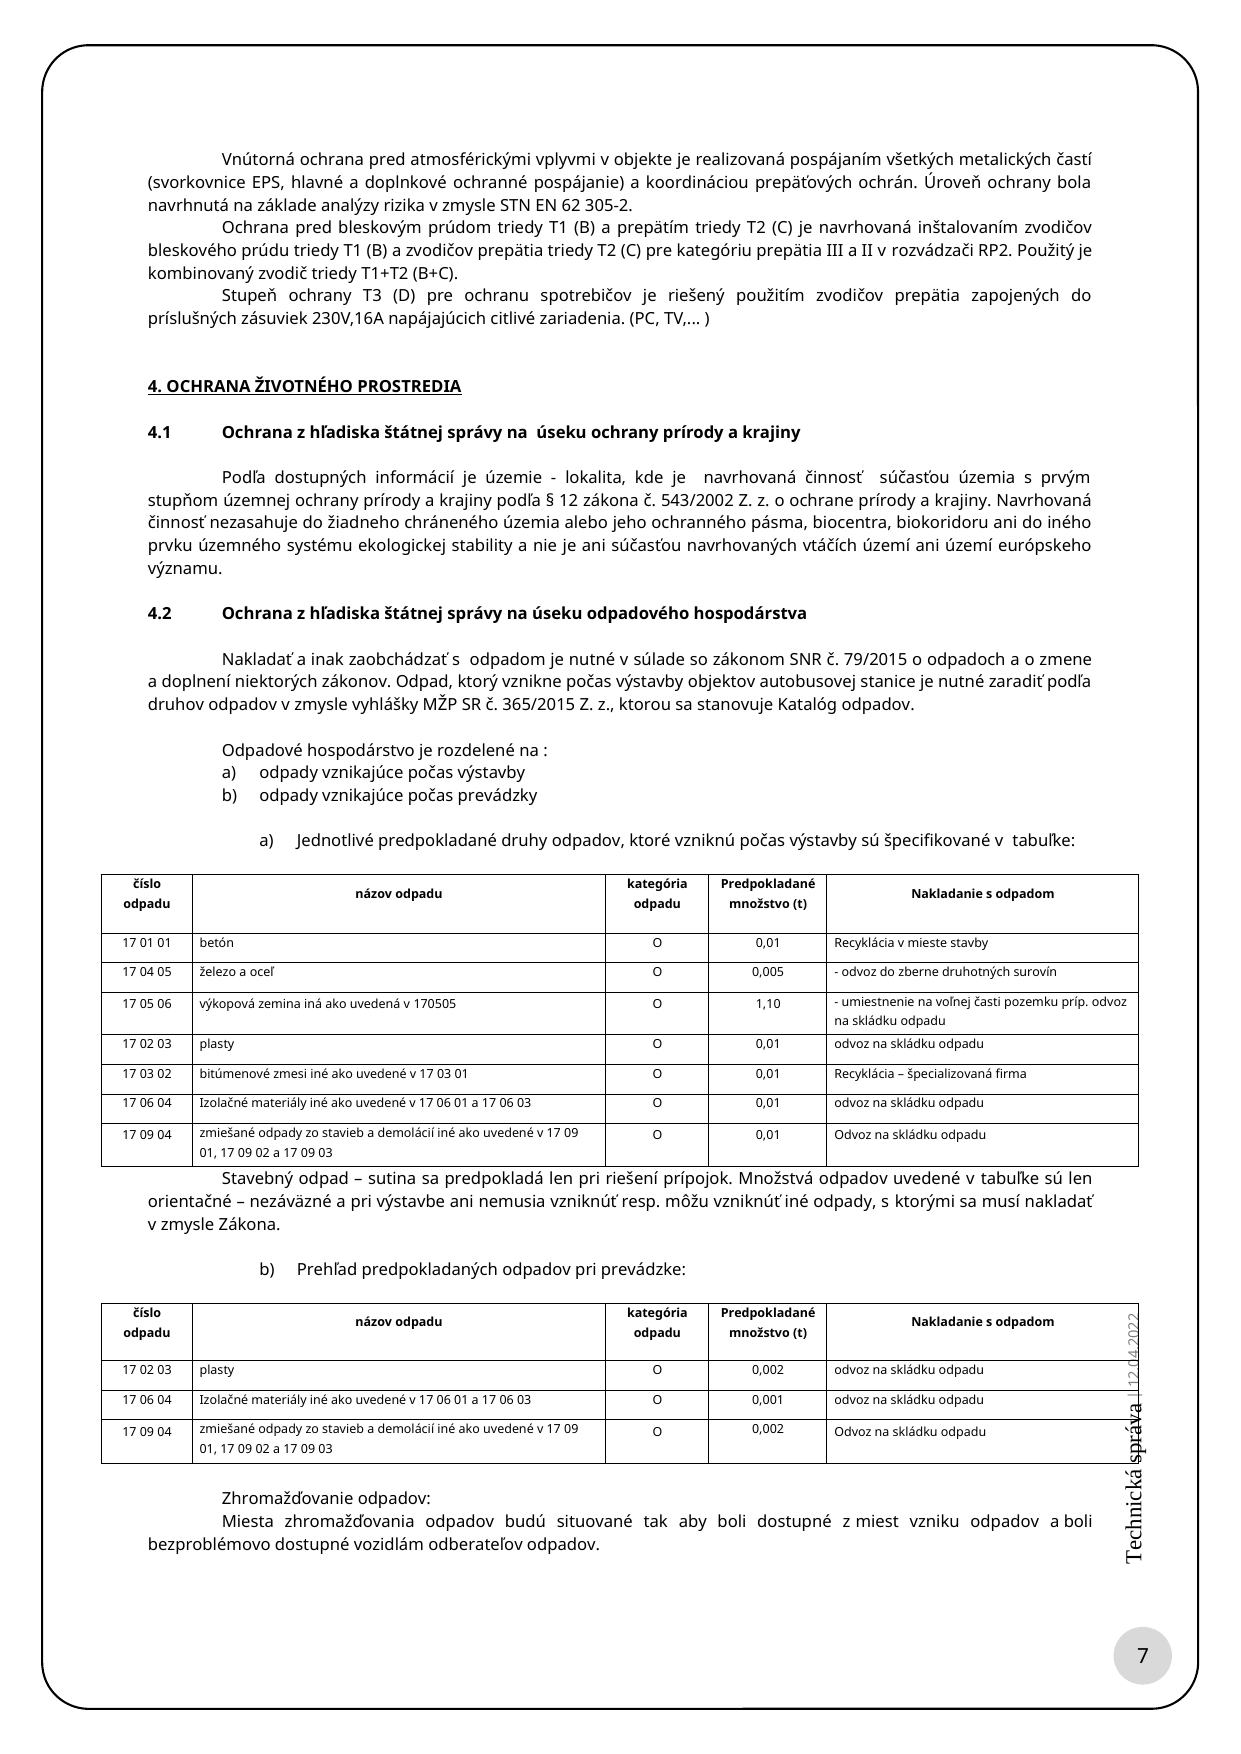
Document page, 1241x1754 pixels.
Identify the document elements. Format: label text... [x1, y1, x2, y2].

table_header Nakladanie s odpadom [827, 1304, 1138, 1360]
table_cell 17 09 04 [102, 1420, 192, 1463]
table_cell Recyklácia – špecializovaná firma [827, 1065, 1138, 1093]
table_cell 17 04 05 [102, 963, 192, 992]
table_cell Izolačné materiály iné ako uvedené v 17 06 01 a 17 06 03 [193, 1391, 605, 1419]
table_cell 0,01 [709, 1065, 826, 1093]
table_cell zmiešané odpady zo stavieb a demolácií iné ako uvedené v 17 09 01, 17 09 02 a 17 09 03 [193, 1124, 605, 1166]
text 4. OCHRANA ŽIVOTNÉHO PROSTREDIA [148, 375, 1092, 397]
text Zhromažďovanie odpadov: [148, 1487, 1092, 1510]
table_cell Odvoz na skládku odpadu [827, 1124, 1138, 1166]
text Ochrana pred bleskovým prúdom triedy T1 (B) a prepätím triedy T2 (C) je navrhovaná inštalovaním zvodičov bleskového prúdu triedy T1 (B) a zvodičov prepätia triedy T2 (C) pre kategóriu prepätia III a II v rozvádzači RP2. Použitý je kombinovaný zvodič triedy T1+T2 (B+C). [148, 216, 1092, 284]
table_cell 17 03 02 [102, 1065, 192, 1093]
table_cell 0,002 [709, 1361, 826, 1390]
text Vnútorná ochrana pred atmosférickými vplyvmi v objekte je realizovaná pospájaním všetkých metalických častí (svorkovnice EPS, hlavné a doplnkové ochranné pospájanie) a koordináciou prepäťových ochrán. Úroveň ochrany bola navrhnutá na základe analýzy rizika v zmysle STN EN 62 305-2. [148, 148, 1092, 216]
table_cell Recyklácia v mieste stavby [827, 934, 1138, 962]
table_header názov odpadu [193, 875, 605, 933]
table_cell odvoz na skládku odpadu [827, 1391, 1138, 1419]
text 4.1 Ochrana z hľadiska štátnej správy na úseku ochrany prírody a krajiny [148, 420, 1092, 443]
table_cell 17 05 06 [102, 993, 192, 1034]
table_header Predpokladané množstvo (t) [709, 1304, 826, 1360]
table_cell O [606, 963, 708, 992]
table_cell odvoz na skládku odpadu [827, 1035, 1138, 1064]
table_cell O [606, 1035, 708, 1064]
table_cell Izolačné materiály iné ako uvedené v 17 06 01 a 17 06 03 [193, 1095, 605, 1123]
list Jednotlivé predpokladané druhy odpadov, ktoré vzniknú počas výstavby sú špecifikované v tabuľke: [259, 829, 1092, 852]
table_header kategória odpadu [606, 1304, 708, 1360]
table_cell Odvoz na skládku odpadu [827, 1420, 1138, 1463]
table_cell výkopová zemina iná ako uvedená v 170505 [193, 993, 605, 1034]
table_cell 17 09 04 [102, 1124, 192, 1166]
table_cell 0,01 [709, 1095, 826, 1123]
table_cell - odvoz do zberne druhotných surovín [827, 963, 1138, 992]
list odpady vznikajúce počas výstavby [222, 761, 1092, 783]
text Podľa dostupných informácií je územie - lokalita, kde je navrhovaná činnosť súčasťou územia s prvým stupňom územnej ochrany prírody a krajiny podľa § 12 zákona č. 543/2002 Z. z. o ochrane prírody a krajiny. Navrhovaná činnosť nezasahuje do žiadneho chráneného územia alebo jeho ochranného pásma, biocentra, biokoridoru ani do iného prvku územného systému ekologickej stability a nie je ani súčasťou navrhovaných vtáčích území ani území európskeho významu. [148, 466, 1092, 579]
table_header Nakladanie s odpadom [827, 875, 1138, 933]
table_cell 17 06 04 [102, 1391, 192, 1419]
table_header Predpokladané množstvo (t) [709, 875, 826, 933]
table_cell O [606, 1065, 708, 1093]
table_cell O [606, 1124, 708, 1166]
table_cell plasty [193, 1361, 605, 1390]
table_header číslo odpadu [102, 875, 192, 933]
table_cell plasty [193, 1035, 605, 1064]
table_cell 0,002 [709, 1420, 826, 1463]
text Stupeň ochrany T3 (D) pre ochranu spotrebičov je riešený použitím zvodičov prepätia zapojených do príslušných zásuviek 230V,16A napájajúcich citlivé zariadenia. (PC, TV,... ) [148, 284, 1092, 329]
table_cell 17 02 03 [102, 1361, 192, 1390]
table_cell 0,01 [709, 1035, 826, 1064]
table_cell bitúmenové zmesi iné ako uvedené v 17 03 01 [193, 1065, 605, 1093]
table_cell O [606, 993, 708, 1034]
table_cell odvoz na skládku odpadu [827, 1361, 1138, 1390]
table_cell - umiestnenie na voľnej časti pozemku príp. odvoz na skládku odpadu [827, 993, 1138, 1034]
table_cell 0,01 [709, 1124, 826, 1166]
table_cell O [606, 1361, 708, 1390]
text 4.2 Ochrana z hľadiska štátnej správy na úseku odpadového hospodárstva [148, 602, 1092, 624]
table_cell betón [193, 934, 605, 962]
table_cell 17 01 01 [102, 934, 192, 962]
table_header názov odpadu [193, 1304, 605, 1360]
list odpady vznikajúce počas prevádzky [222, 783, 1092, 806]
table_header kategória odpadu [606, 875, 708, 933]
table_cell 17 06 04 [102, 1095, 192, 1123]
table_cell 17 02 03 [102, 1035, 192, 1064]
table_cell 1,10 [709, 993, 826, 1034]
text Odpadové hospodárstvo je rozdelené na : [148, 738, 1092, 761]
text Miesta zhromažďovania odpadov budú situované tak aby boli dostupné z miest vzniku odpadov a boli bezproblémovo dostupné vozidlám odberateľov odpadov. [148, 1510, 1092, 1555]
table_cell O [606, 1391, 708, 1419]
text Nakladať a inak zaobchádzať s odpadom je nutné v súlade so zákonom SNR č. 79/2015 o odpadoch a o zmene a doplnení niektorých zákonov. Odpad, ktorý vznikne počas výstavby objektov autobusovej stanice je nutné zaradiť podľa druhov odpadov v zmysle vyhlášky MŽP SR č. 365/2015 Z. z., ktorou sa stanovuje Katalóg odpadov. [148, 647, 1092, 715]
table_cell O [606, 1095, 708, 1123]
table_cell 0,001 [709, 1391, 826, 1419]
text Stavebný odpad – sutina sa predpokladá len pri riešení prípojok. Množstvá odpadov uvedené v tabuľke sú len orientačné – nezáväzné a pri výstavbe ani nemusia vzniknúť resp. môžu vzniknúť iné odpady, s ktorými sa musí nakladať v zmysle Zákona. [148, 1167, 1092, 1235]
table_cell 0,005 [709, 963, 826, 992]
table_cell O [606, 934, 708, 962]
table_cell železo a oceľ [193, 963, 605, 992]
list Prehľad predpokladaných odpadov pri prevádzke: [259, 1258, 1092, 1281]
table_cell odvoz na skládku odpadu [827, 1095, 1138, 1123]
table_cell zmiešané odpady zo stavieb a demolácií iné ako uvedené v 17 09 01, 17 09 02 a 17 09 03 [193, 1420, 605, 1463]
table_header číslo odpadu [102, 1304, 192, 1360]
table_cell 0,01 [709, 934, 826, 962]
table_cell O [606, 1420, 708, 1463]
